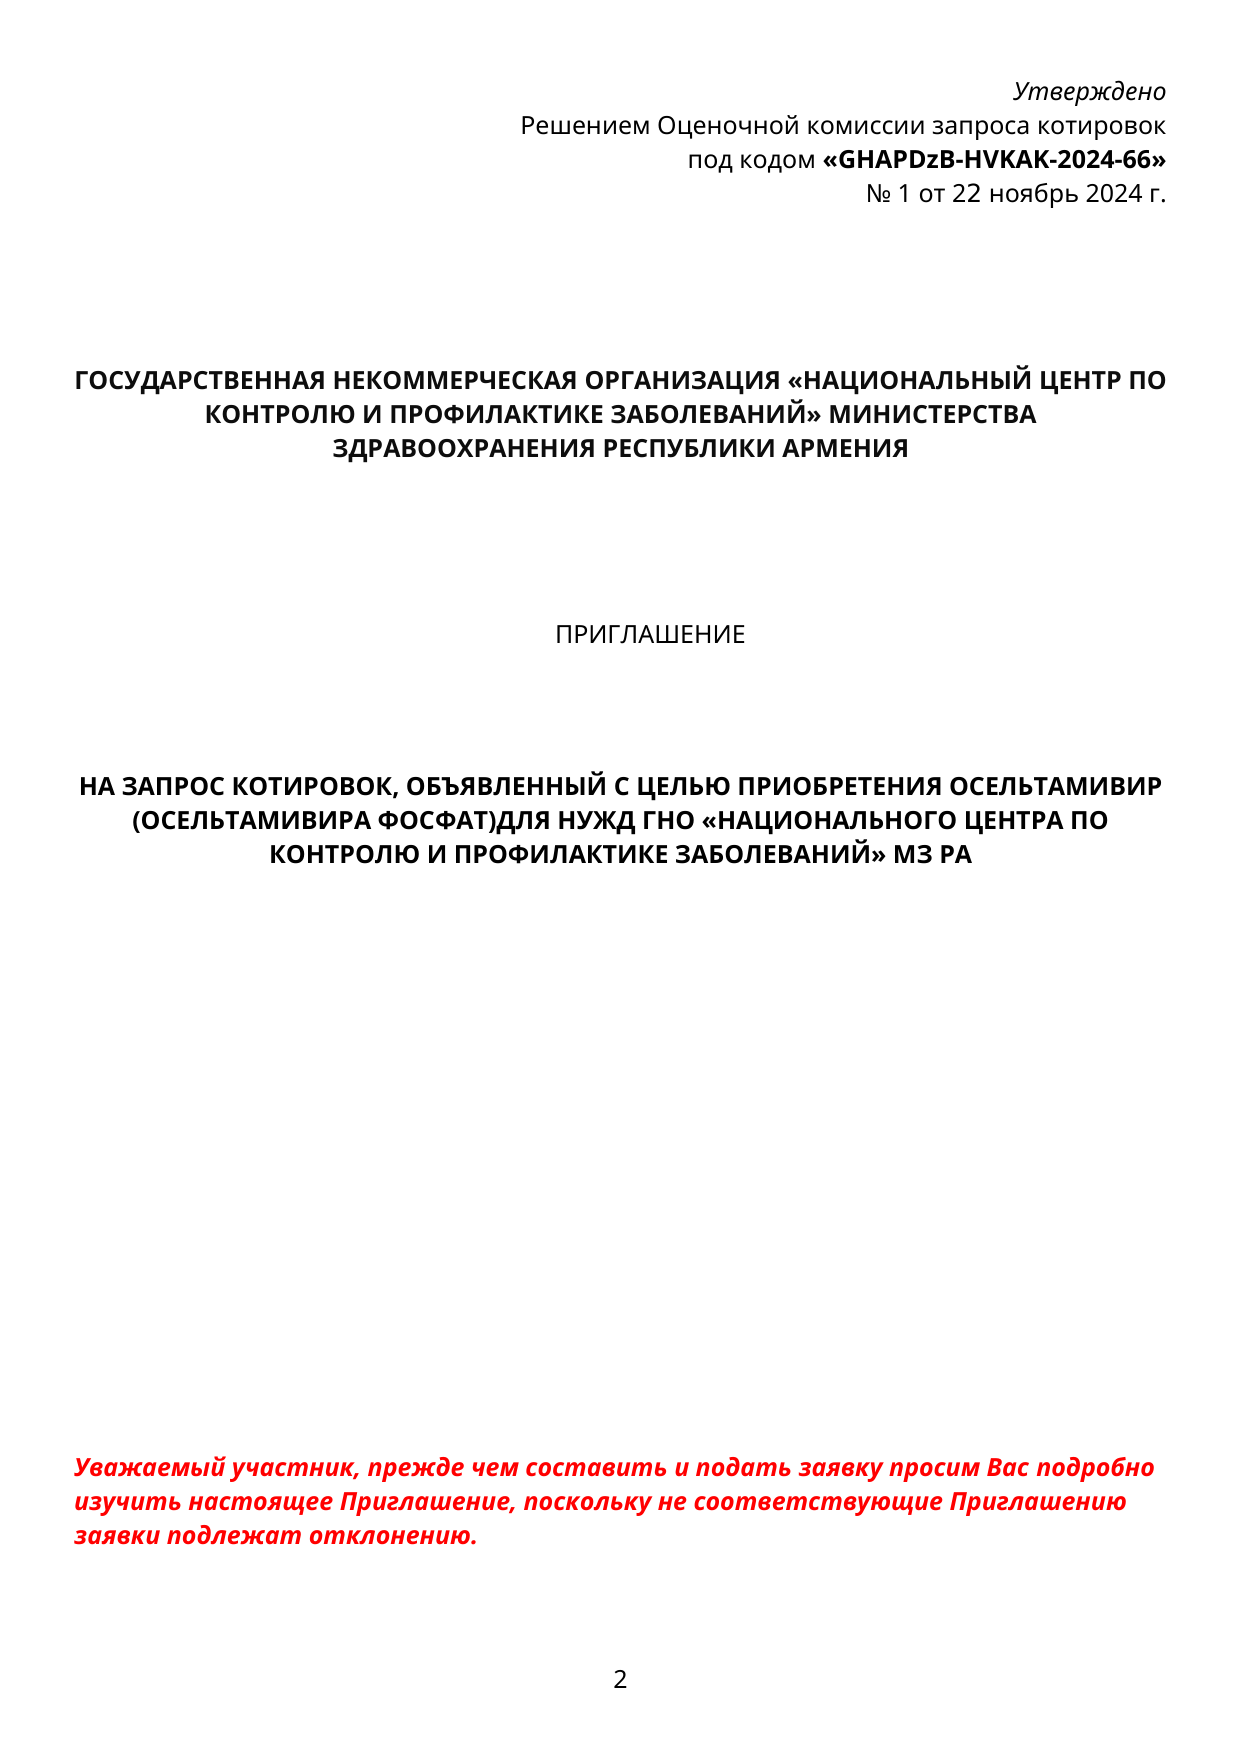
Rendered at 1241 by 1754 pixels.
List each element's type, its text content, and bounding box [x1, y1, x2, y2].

text Уважаемый участник, прежде чем составить и подать заявку просим Вас подробно изучить настоящее Приглашение, поскольку не соответствующие Приглашению заявки подлежат отклонению. [74, 1449, 1167, 1552]
text Утверждено [74, 74, 1167, 108]
text ГОСУДАРСТВЕННАЯ НЕКОММЕРЧЕСКАЯ ОРГАНИЗАЦИЯ «НАЦИОНАЛЬНЫЙ ЦЕНТР ПО КОНТРОЛЮ И ПРОФИЛАКТИКЕ ЗАБОЛЕВАНИЙ» МИНИСТЕРСТВА ЗДРАВООХРАНЕНИЯ РЕСПУБЛИКИ АРМЕНИЯ [74, 362, 1167, 464]
text НА ЗАПРОС КОТИРОВОК, ОБЪЯВЛЕННЫЙ С ЦЕЛЬЮ ПРИОБРЕТЕНИЯ ОСЕЛЬТАМИВИР (ОСЕЛЬТАМИВИРА ФОСФАТ)ДЛЯ НУЖД ГНО «НАЦИОНАЛЬНОГО ЦЕНТРА ПО КОНТРОЛЮ И ПРОФИЛАКТИКЕ ЗАБОЛЕВАНИЙ» МЗ РА [74, 769, 1167, 871]
text Решением Оценочной комиссии запроса котировок под кодом «GHAPDzB-HVKAK-2024-66» № 1 от 22 ноябрь 2024 г. [74, 108, 1167, 210]
text ПРИГЛАШЕНИЕ [74, 617, 1167, 651]
